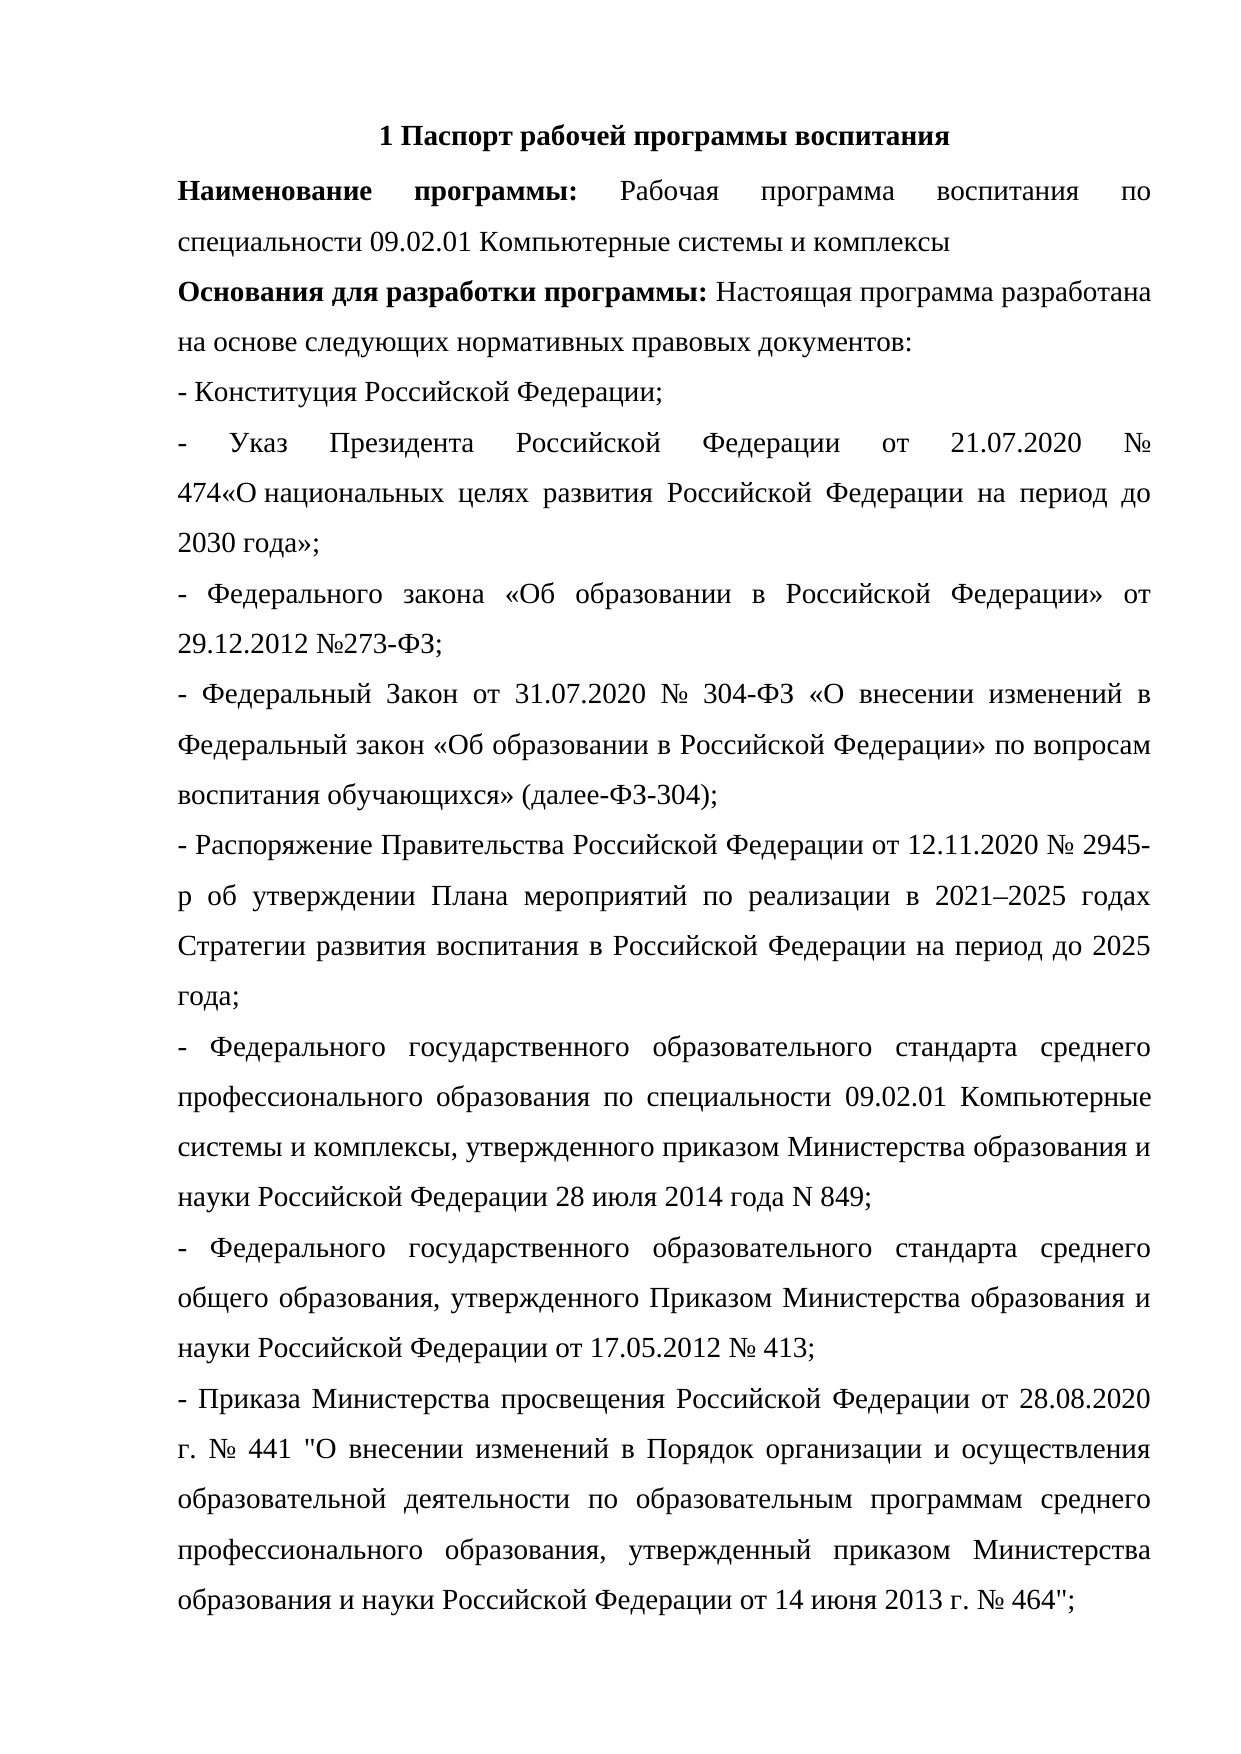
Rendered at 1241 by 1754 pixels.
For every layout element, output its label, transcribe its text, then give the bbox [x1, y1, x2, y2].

text - Распоряжение Правительства Российской Федерации от 12.11.2020 № 2945-р об утверждении Плана мероприятий по реализации в 2021–2025 годах Стратегии развития воспитания в Российской Федерации на период до 2025 года; [177, 827, 1152, 1012]
text - Федерального государственного образовательного стандарта среднего профессионального образования по специальности 09.02.01 Компьютерные системы и комплексы, утвержденного приказом Министерства образования и науки Российской Федерации 28 июля 2014 года N 849; [177, 1029, 1152, 1213]
text 1 Паспорт рабочей программы воспитания [177, 118, 1152, 152]
text - Конституция Российской Федерации; [177, 374, 1152, 408]
text Основания для разработки программы: Настоящая программа разработана на основе следующих нормативных правовых документов: [177, 274, 1152, 358]
text - Федеральный Закон от 31.07.2020 № 304-ФЗ «О внесении изменений в Федеральный закон «Об образовании в Российской Федерации» по вопросам воспитания обучающихся» (далее-ФЗ-304); [177, 676, 1152, 811]
text Наименование программы: Рабочая программа воспитания по специальности 09.02.01 Компьютерные системы и комплексы [177, 173, 1152, 257]
text - Федерального закона «Об образовании в Российской Федерации» от 29.12.2012 №273-ФЗ; [177, 576, 1152, 660]
text - Приказа Министерства просвещения Российской Федерации от 28.08.2020 г. № 441 "О внесении изменений в Порядок организации и осуществления образовательной деятельности по образовательным программам среднего профессионального образования, утвержденный приказом Министерства образования и науки Российской Федерации от 14 июня 2013 г. № 464"; [177, 1381, 1152, 1616]
text - Указ Президента Российской Федерации от 21.07.2020 № 474«О национальных целях развития Российской Федерации на период до 2030 года»; [177, 425, 1152, 559]
text - Федерального государственного образовательного стандарта среднего общего образования, утвержденного Приказом Министерства образования и науки Российской Федерации от 17.05.2012 № 413; [177, 1230, 1152, 1364]
